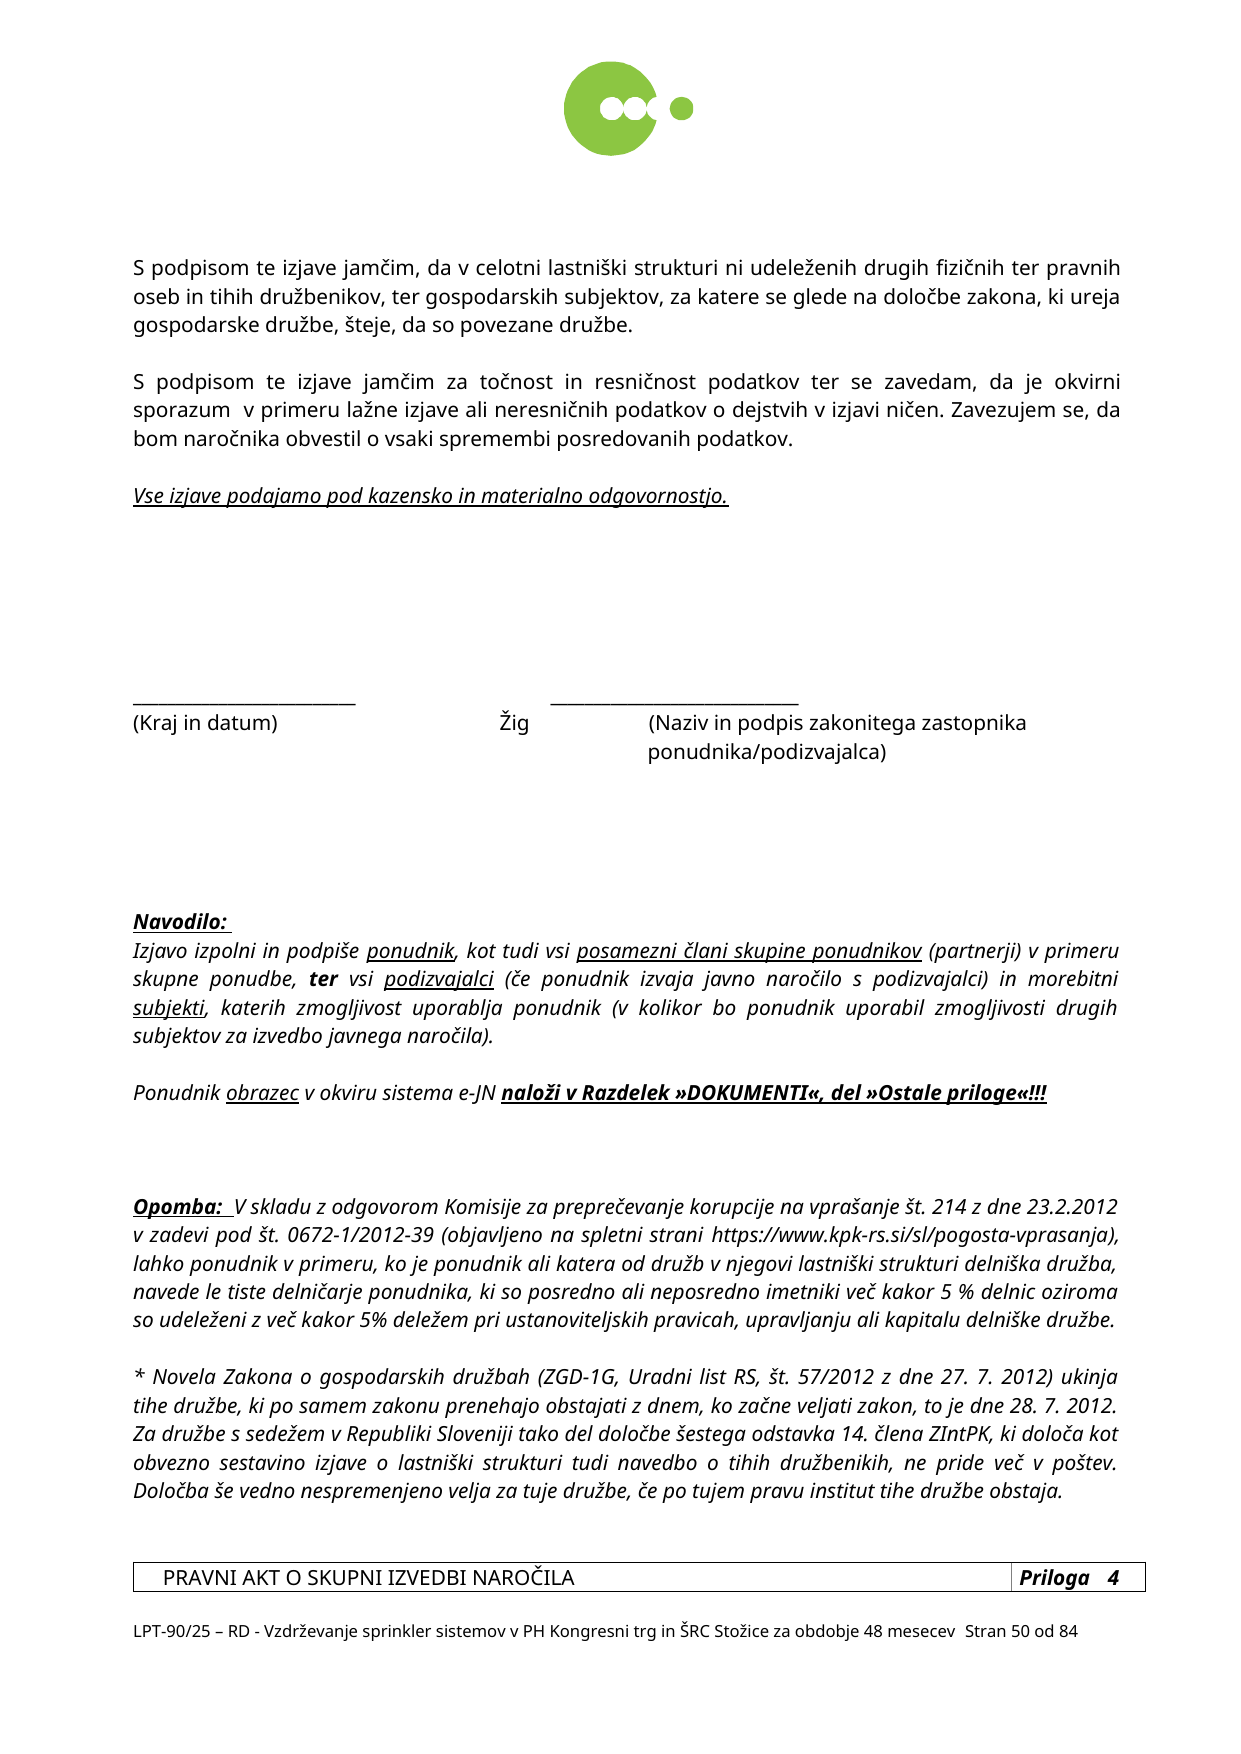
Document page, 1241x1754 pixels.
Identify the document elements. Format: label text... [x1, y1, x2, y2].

text Opomba: V skladu z odgovorom Komisije za preprečevanje korupcije na vprašanje št. 214 z dne 23.2.2012 v zadevi pod št. 0672-1/2012-39 (objavljeno na spletni strani https://www.kpk-rs.si/sl/pogosta-vprasanja), lahko ponudnik v primeru, ko je ponudnik ali katera od družb v njegovi lastniški strukturi delniška družba, navede le tiste delničarje ponudnika, ki so posredno ali neposredno imetniki več kakor 5 % delnic oziroma so udeleženi z več kakor 5% deležem pri ustanoviteljskih pravicah, upravljanju ali kapitalu delniške družbe. [133, 1192, 1122, 1334]
text Izjavo izpolni in podpiše ponudnik, kot tudi vsi posamezni člani skupine ponudnikov (partnerji) v primeru skupne ponudbe, ter vsi podizvajalci (če ponudnik izvaja javno naročilo s podizvajalci) in morebitni subjekti, katerih zmogljivost uporablja ponudnik (v kolikor bo ponudnik uporabil zmogljivosti drugih subjektov za izvedbo javnega naročila). [133, 936, 1122, 1050]
table_header PRAVNI AKT O SKUPNI IZVEDBI NAROČILA [155, 1563, 1011, 1591]
table_header 4 [1100, 1563, 1145, 1591]
text Ponudnik obrazec v okviru sistema e-JN naloži v Razdelek »DOKUMENTI«, del »Ostale priloge«!!! [133, 1078, 1122, 1107]
table_header [134, 1563, 155, 1591]
text Navodilo: [133, 907, 1122, 936]
text S podpisom te izjave jamčim, da v celotni lastniški strukturi ni udeleženih drugih fizičnih ter pravnih oseb in tihih družbenikov, ter gospodarskih subjektov, za katere se glede na določbe zakona, ki ureja gospodarske družbe, šteje, da so povezane družbe. [133, 253, 1122, 339]
text (Kraj in datum) Žig (Naziv in podpis zakonitega zastopnika [133, 708, 1122, 737]
text S podpisom te izjave jamčim za točnost in resničnost podatkov ter se zavedam, da je okvirni sporazum v primeru lažne izjave ali neresničnih podatkov o dejstvih v izjavi ničen. Zavezujem se, da bom naročnika obvestil o vsaki spremembi posredovanih podatkov. [133, 367, 1122, 452]
text ponudnika/podizvajalca) [133, 737, 1122, 765]
table_header Priloga [1012, 1563, 1100, 1591]
text * Novela Zakona o gospodarskih družbah (ZGD-1G, Uradni list RS, št. 57/2012 z dne 27. 7. 2012) ukinja tihe družbe, ki po samem zakonu prenehajo obstajati z dnem, ko začne veljati zakon, to je dne 28. 7. 2012. Za družbe s sedežem v Republiki Sloveniji tako del določbe šestega odstavka 14. člena ZIntPK, ki določa kot obvezno sestavino izjave o lastniški strukturi tudi navedbo o tihih družbenikih, ne pride več v poštev. Določba še vedno nespremenjeno velja za tuje družbe, če po tujem pravu institut tihe družbe obstaja. [133, 1362, 1122, 1505]
text Vse izjave podajamo pod kazensko in materialno odgovornostjo. [133, 481, 1122, 509]
text __________________________ _____________________________ [133, 680, 1122, 708]
